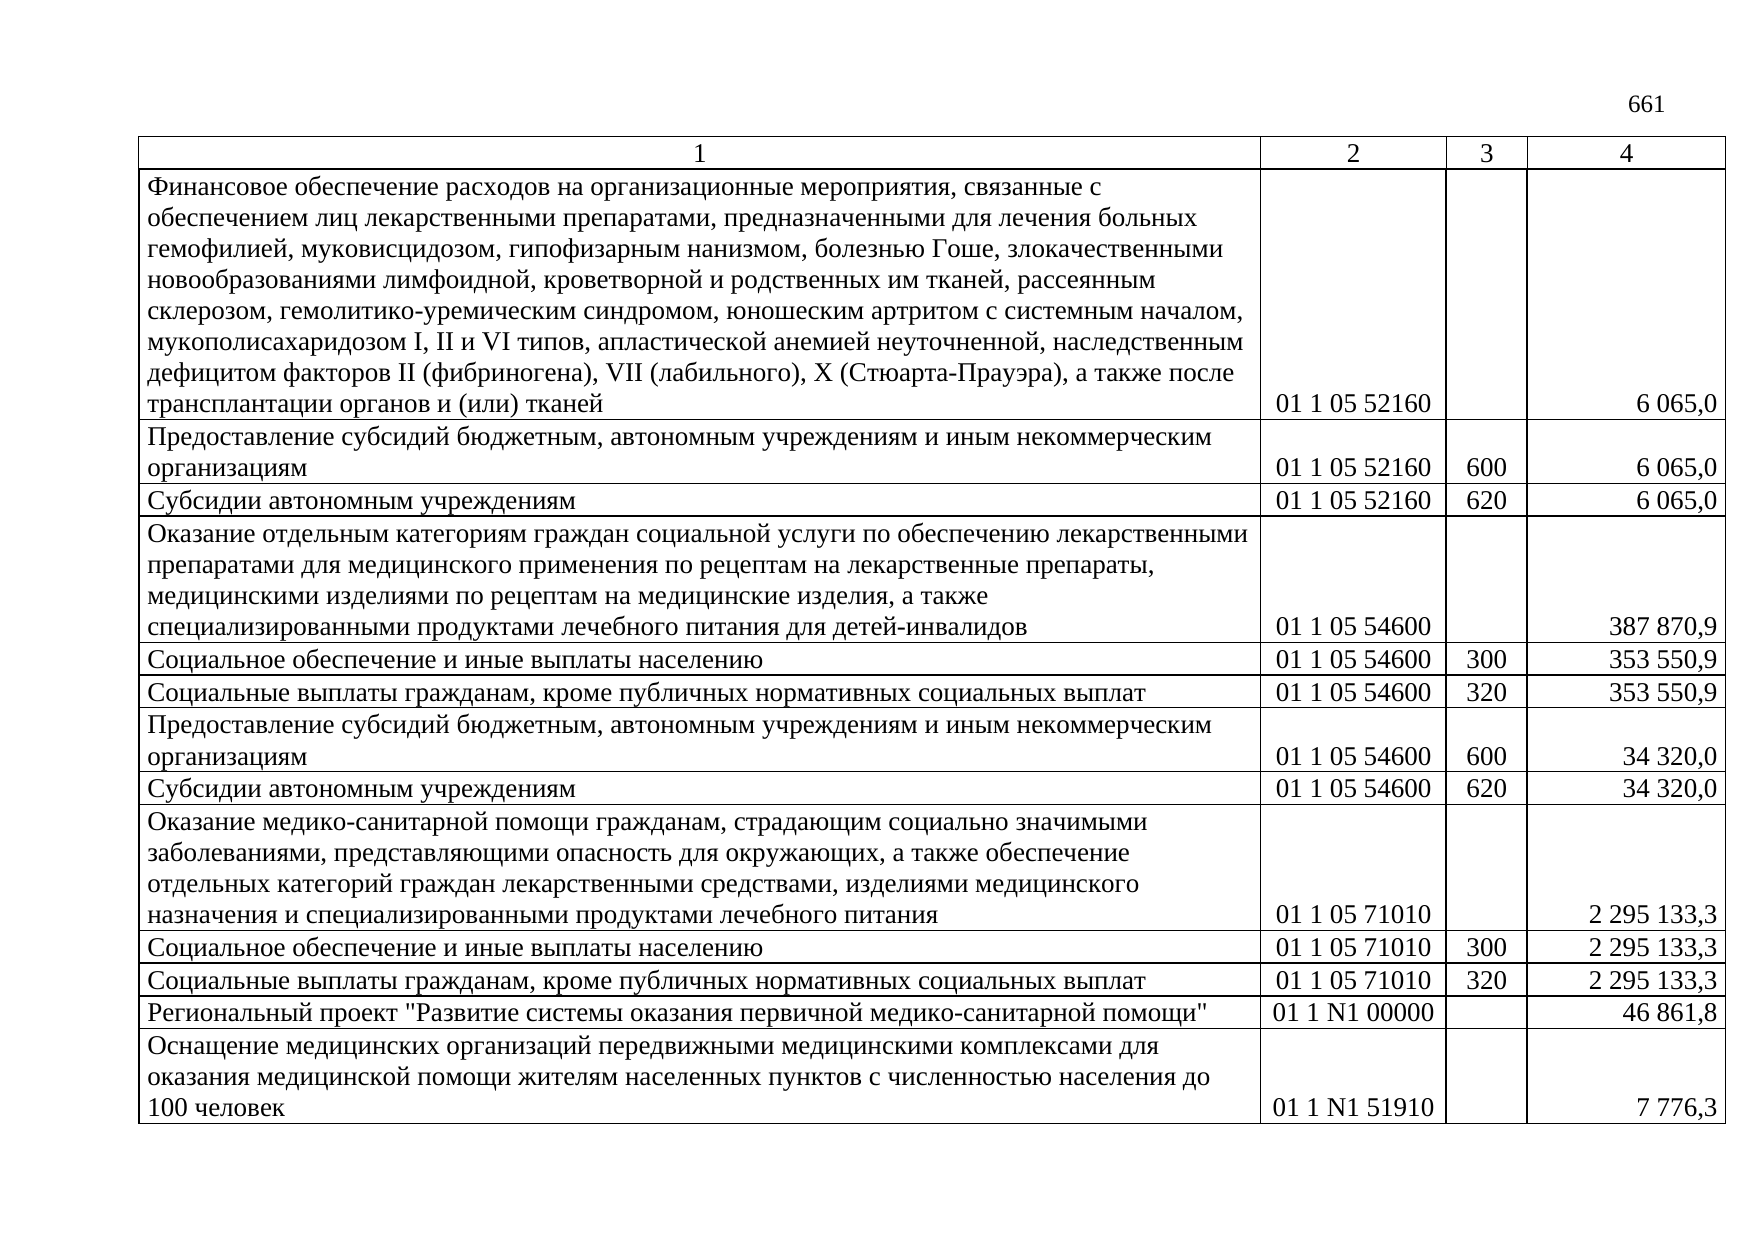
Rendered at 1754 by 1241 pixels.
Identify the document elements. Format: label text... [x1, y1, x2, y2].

table_cell 01 1 05 71010 [1261, 931, 1445, 962]
table_cell 300 [1447, 931, 1526, 962]
table_header 3 [1447, 137, 1527, 168]
table_cell 353 550,9 [1528, 676, 1725, 707]
table_cell Оказание медико-санитарной помощи гражданам, страдающим социально значимыми заболеваниями, представляющими опасность для окружающих, а также обеспечение отдельных категорий граждан лекарственными средствами, изделиями медицинского назначения и специализированными продуктами лечебного питания [140, 805, 1260, 929]
table_cell Финансовое обеспечение расходов на организационные мероприятия, связанные с обеспечением лиц лекарственными препаратами, предназначенными для лечения больных гемофилией, муковисцидозом, гипофизарным нанизмом, болезнью Гоше, злокачественными новообразованиями лимфоидной, кроветворной и родственных им тканей, рассеянным склерозом, гемолитико-уремическим синдромом, юношеским артритом с системным началом, мукополисахаридозом I, II и VI типов, апластической анемией неуточненной, наследственным дефицитом факторов II (фибриногена), VII (лабильного), X (Стюарта-Прауэра), а также после трансплантации органов и (или) тканей [140, 170, 1260, 419]
table_cell Оказание отдельным категориям граждан социальной услуги по обеспечению лекарственными препаратами для медицинского применения по рецептам на лекарственные препараты, медицинскими изделиями по рецептам на медицинские изделия, а также специализированными продуктами лечебного питания для детей-инвалидов [140, 517, 1260, 641]
table_cell Субсидии автономным учреждениям [140, 772, 1260, 803]
table_cell 01 1 05 52160 [1261, 420, 1445, 483]
table_cell 01 1 05 54600 [1261, 708, 1445, 771]
table_header 4 [1528, 137, 1725, 168]
table_cell 01 1 05 54600 [1261, 643, 1445, 674]
table_cell Социальные выплаты гражданам, кроме публичных нормативных социальных выплат [140, 964, 1260, 995]
table_cell 01 1 05 71010 [1261, 964, 1445, 995]
table_cell [1447, 997, 1526, 1028]
table_cell 34 320,0 [1528, 708, 1725, 771]
table_cell 620 [1447, 772, 1526, 803]
table_header 1 [139, 137, 1260, 168]
table_cell Региональный проект "Развитие системы оказания первичной медико-санитарной помощи" [140, 997, 1260, 1028]
table_cell 353 550,9 [1528, 643, 1725, 674]
table_cell 34 320,0 [1528, 772, 1725, 803]
table_cell 7 776,3 [1528, 1029, 1725, 1123]
table_cell 387 870,9 [1528, 517, 1725, 641]
table_cell 2 295 133,3 [1528, 805, 1725, 929]
table_cell Социальное обеспечение и иные выплаты населению [140, 643, 1260, 674]
table_cell 01 1 05 52160 [1261, 484, 1445, 515]
table_cell [1447, 1029, 1526, 1123]
table_cell 600 [1447, 420, 1526, 483]
table_cell [1447, 517, 1526, 641]
table_cell 6 065,0 [1528, 484, 1725, 515]
table_cell [1447, 170, 1526, 419]
table_cell 01 1 N1 00000 [1261, 997, 1445, 1028]
table_cell Социальное обеспечение и иные выплаты населению [140, 931, 1260, 962]
table_cell 2 295 133,3 [1528, 964, 1725, 995]
table_cell [1447, 805, 1526, 929]
table_cell Предоставление субсидий бюджетным, автономным учреждениям и иным некоммерческим организациям [140, 708, 1260, 771]
table_cell 01 1 05 52160 [1261, 170, 1445, 419]
table_header 2 [1261, 137, 1446, 168]
table_cell Предоставление субсидий бюджетным, автономным учреждениям и иным некоммерческим организациям [140, 420, 1260, 483]
table_cell 01 1 05 54600 [1261, 676, 1445, 707]
table_cell 01 1 05 54600 [1261, 517, 1445, 641]
table_cell Субсидии автономным учреждениям [140, 484, 1260, 515]
table_cell 600 [1447, 708, 1526, 771]
table_cell 01 1 05 54600 [1261, 772, 1445, 803]
table_cell Оснащение медицинских организаций передвижными медицинскими комплексами для оказания медицинской помощи жителям населенных пунктов с численностью населения до 100 человек [140, 1029, 1260, 1123]
table_cell 320 [1447, 964, 1526, 995]
table_cell 01 1 05 71010 [1261, 805, 1445, 929]
table_cell 620 [1447, 484, 1526, 515]
table_cell 46 861,8 [1528, 997, 1725, 1028]
table_cell 300 [1447, 643, 1526, 674]
table_cell Социальные выплаты гражданам, кроме публичных нормативных социальных выплат [140, 676, 1260, 707]
table_cell 2 295 133,3 [1528, 931, 1725, 962]
table_cell 6 065,0 [1528, 420, 1725, 483]
table_cell 6 065,0 [1528, 170, 1725, 419]
table_cell 320 [1447, 676, 1526, 707]
table_cell 01 1 N1 51910 [1261, 1029, 1445, 1123]
